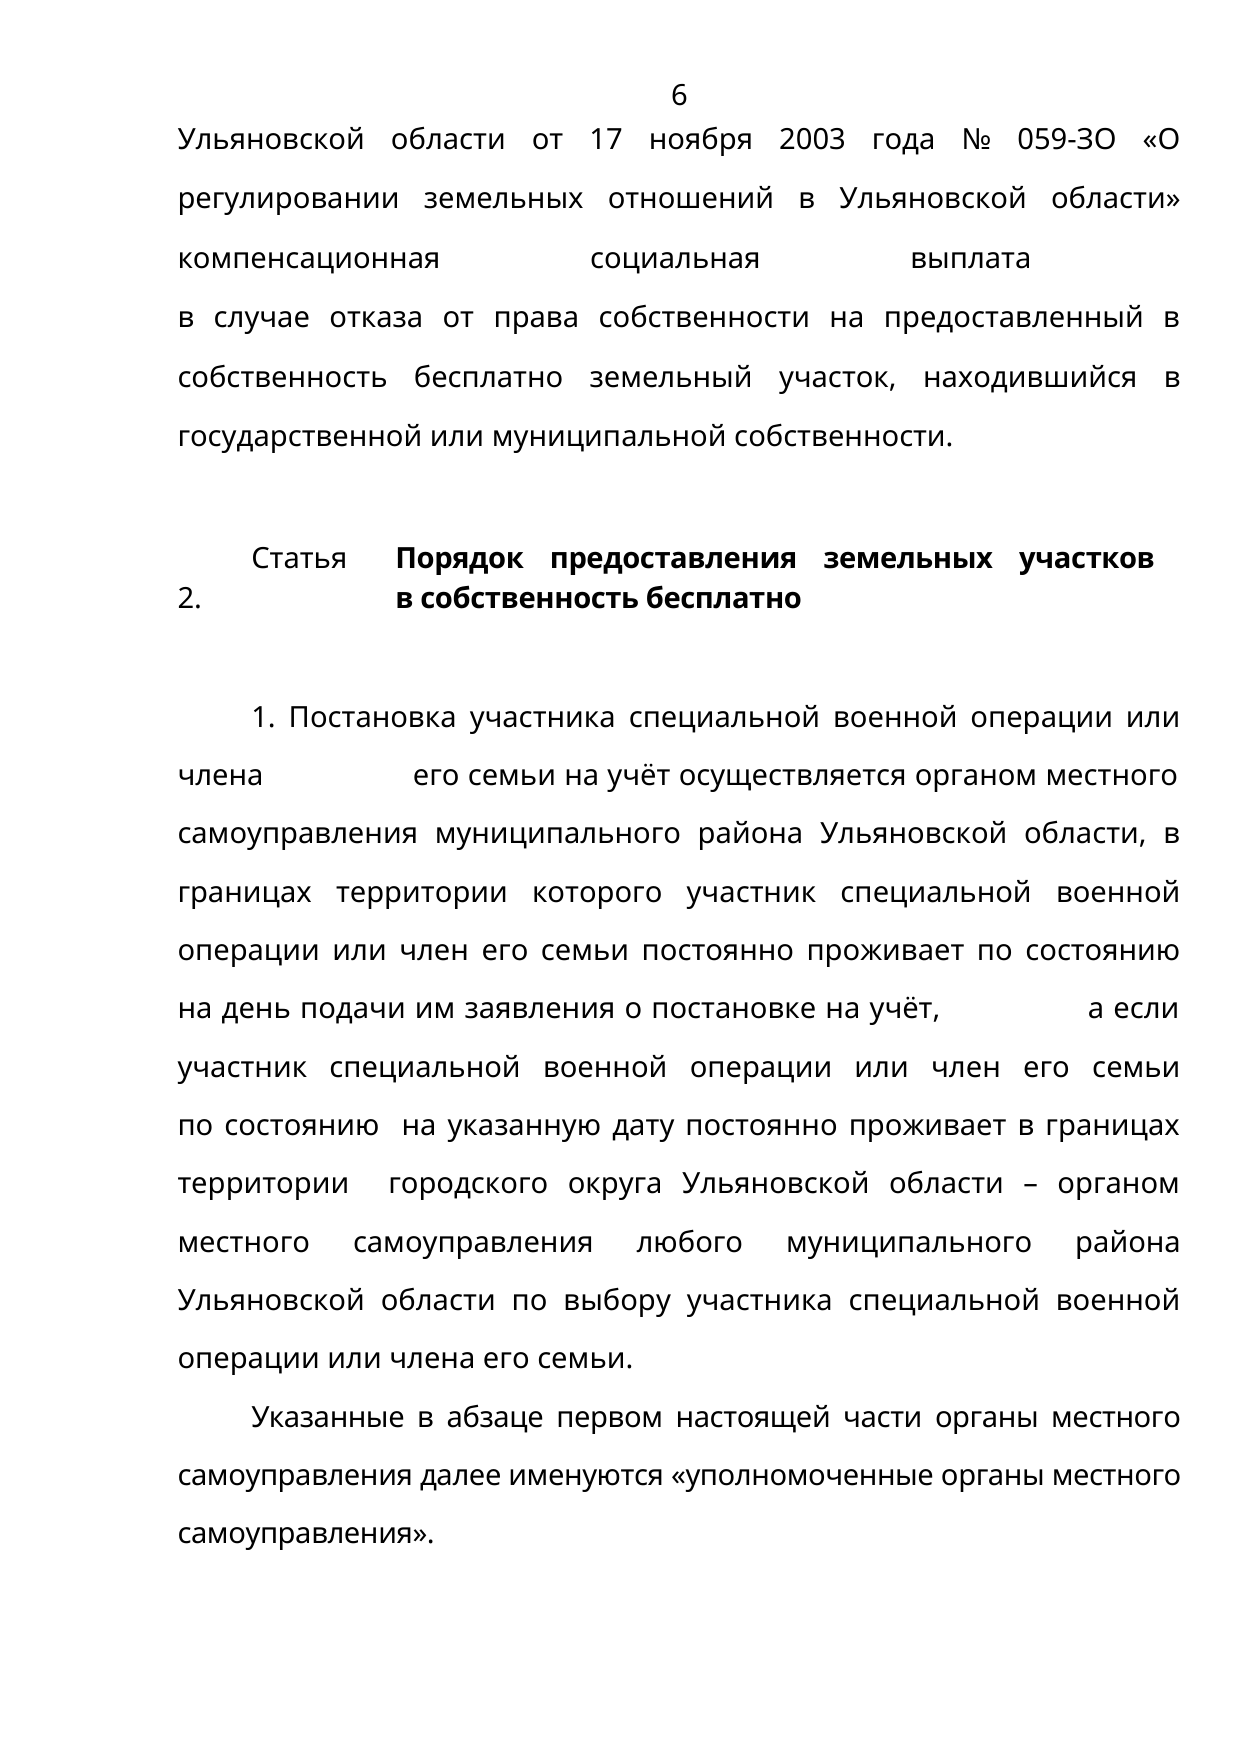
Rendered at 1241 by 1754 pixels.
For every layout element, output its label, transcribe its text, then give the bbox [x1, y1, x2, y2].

text Указанные в абзаце первом настоящей части органы местного самоуправления далее именуются «уполномоченные органы местного самоуправления». [177, 1396, 1181, 1552]
table_header Порядок предоставления земельных участков в собственность бесплатно [384, 538, 1192, 617]
table_header Статья 2. [166, 538, 384, 617]
text 1. Постановка участника специальной военной операции или члена его семьи на учёт осуществляется органом местного самоуправления муниципального района Ульяновской области, в границах территории которого участник специальной военной операции или член его семьи постоянно проживает по состоянию на день подачи им заявления о постановке на учёт, а если участник специальной военной операции или член его семьи по состоянию на указанную дату постоянно проживает в границах территории городского округа Ульяновской области – органом местного самоуправления любого муниципального района Ульяновской области по выбору участника специальной военной операции или члена его семьи. [177, 696, 1181, 1377]
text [177, 118, 1181, 455]
